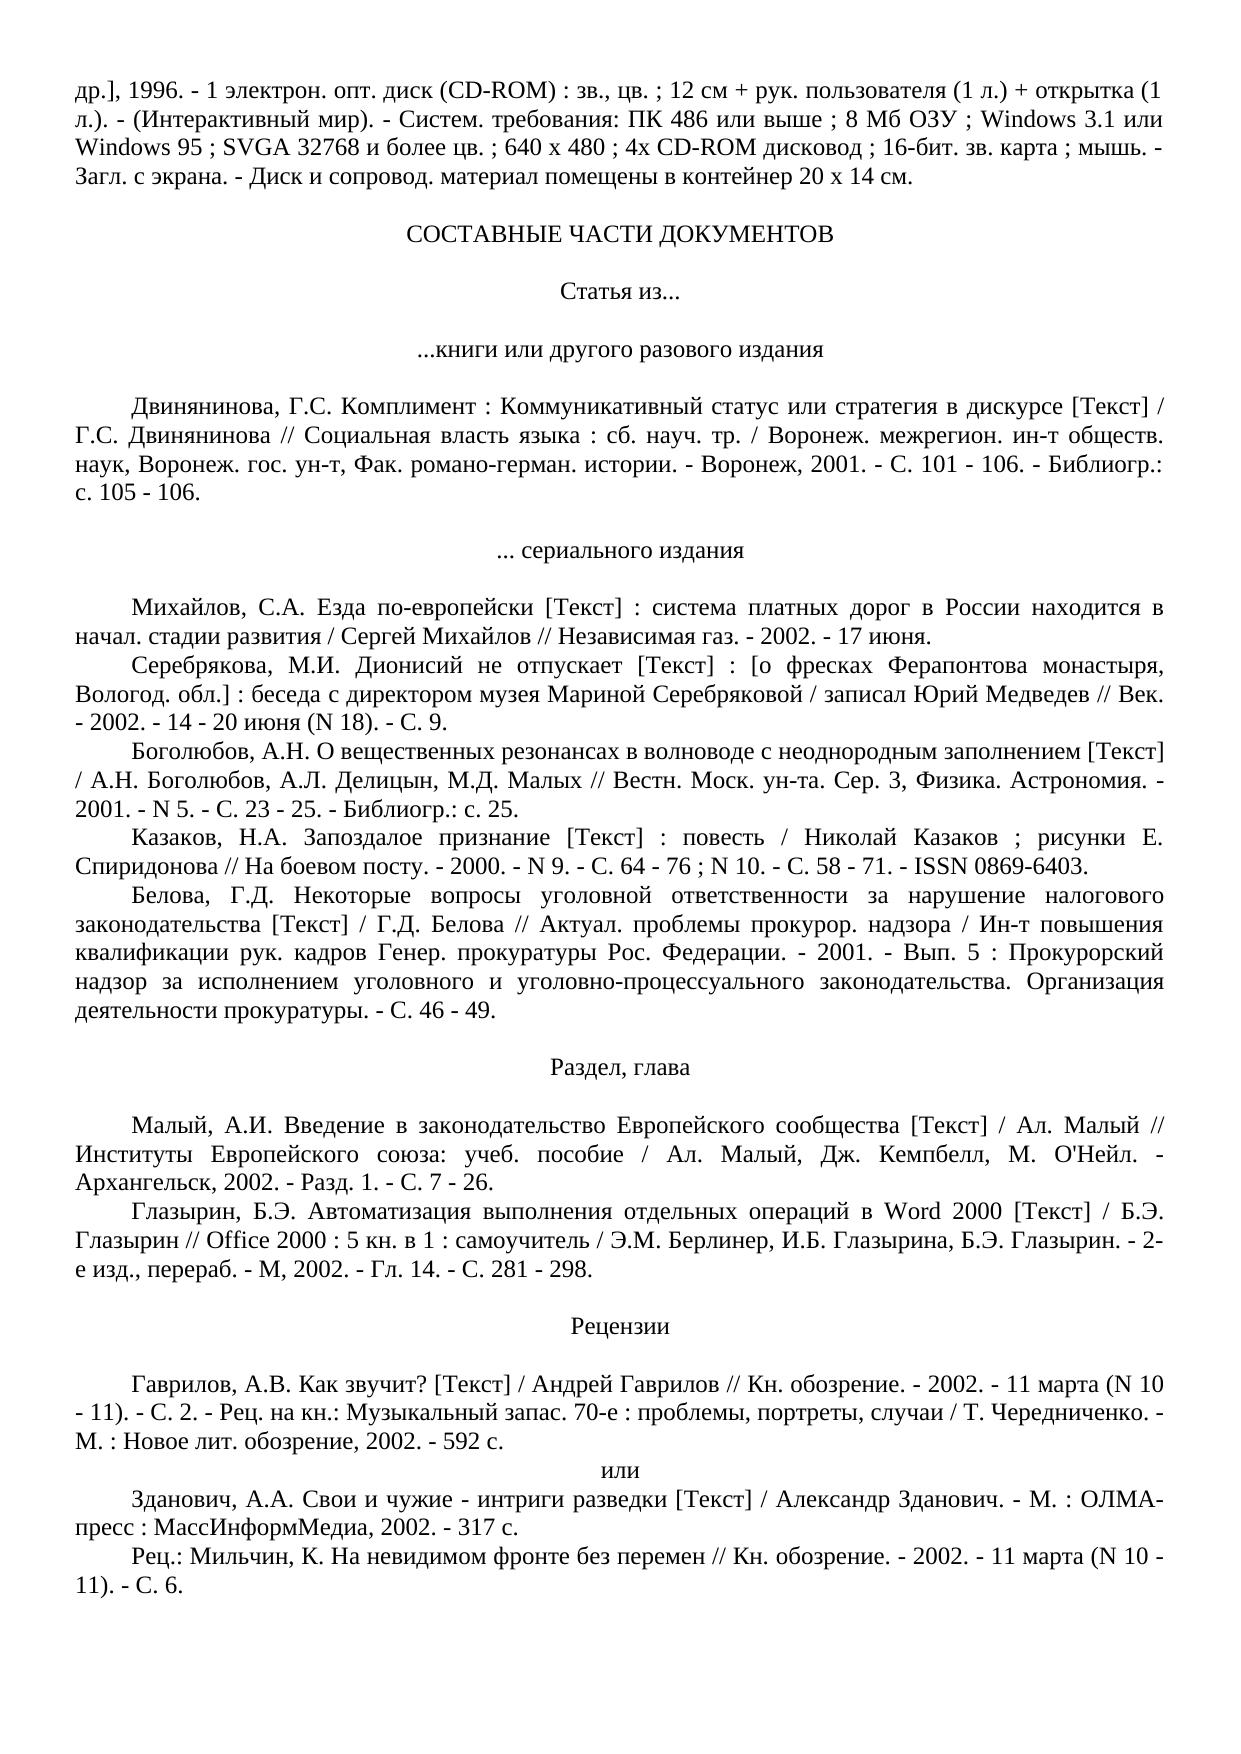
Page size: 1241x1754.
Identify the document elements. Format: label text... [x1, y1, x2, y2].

text ... сериального издания [75, 535, 1165, 564]
text Малый, А.И. Введение в законодательство Европейского сообщества [Текст] / Ал. Малый // Институты Европейского союза: учеб. пособие / Ал. Малый, Дж. Кемпбелл, М. О'Нейл. - Архангельск, 2002. - Разд. 1. - С. 7 - 26. [75, 1110, 1165, 1196]
text Зданович, А.А. Свои и чужие - интриги разведки [Текст] / Александр Зданович. - М. : ОЛМА-пресс : МассИнформМедиа, 2002. - 317 с. [75, 1484, 1165, 1541]
text Раздел, глава [75, 1052, 1165, 1081]
text Серебрякова, М.И. Дионисий не отпускает [Текст] : [о фресках Ферапонтова монастыря, Вологод. обл.] : беседа с директором музея Мариной Серебряковой / записал Юрий Медведев // Век. - 2002. - 14 - 20 июня (N 18). - С. 9. [75, 650, 1165, 736]
text или [75, 1455, 1165, 1484]
text ...книги или другого разового издания [75, 334, 1165, 362]
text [75, 75, 1165, 190]
text СОСТАВНЫЕ ЧАСТИ ДОКУМЕНТОВ [75, 219, 1165, 247]
text Боголюбов, А.Н. О вещественных резонансах в волноводе с неоднородным заполнением [Текст] / А.Н. Боголюбов, А.Л. Делицын, М.Д. Малых // Вестн. Моск. ун-та. Сер. 3, Физика. Астрономия. - 2001. - N 5. - С. 23 - 25. - Библиогр.: с. 25. [75, 736, 1165, 822]
text Казаков, Н.А. Запоздалое признание [Текст] : повесть / Николай Казаков ; рисунки Е. Спиридонова // На боевом посту. - 2000. - N 9. - С. 64 - 76 ; N 10. - С. 58 - 71. - ISSN 0869-6403. [75, 822, 1165, 880]
text Рец.: Мильчин, К. На невидимом фронте без перемен // Кн. обозрение. - 2002. - 11 марта (N 10 - 11). - С. 6. [75, 1541, 1165, 1599]
text Рецензии [75, 1311, 1165, 1340]
text Глазырин, Б.Э. Автоматизация выполнения отдельных операций в Word 2000 [Текст] / Б.Э. Глазырин // Office 2000 : 5 кн. в 1 : самоучитель / Э.М. Берлинер, И.Б. Глазырина, Б.Э. Глазырин. - 2-е изд., перераб. - М, 2002. - Гл. 14. - С. 281 - 298. [75, 1196, 1165, 1282]
text Белова, Г.Д. Некоторые вопросы уголовной ответственности за нарушение налогового законодательства [Текст] / Г.Д. Белова // Актуал. проблемы прокурор. надзора / Ин-т повышения квалификации рук. кадров Генер. прокуратуры Рос. Федерации. - 2001. - Вып. 5 : Прокурорский надзор за исполнением уголовного и уголовно-процессуального законодательства. Организация деятельности прокуратуры. - С. 46 - 49. [75, 880, 1165, 1024]
text Гаврилов, А.В. Как звучит? [Текст] / Андрей Гаврилов // Кн. обозрение. - 2002. - 11 марта (N 10 - 11). - С. 2. - Рец. на кн.: Музыкальный запас. 70-е : проблемы, портреты, случаи / Т. Чередниченко. - М. : Новое лит. обозрение, 2002. - 592 с. [75, 1369, 1165, 1455]
text Двинянинова, Г.С. Комплимент : Коммуникативный статус или стратегия в дискурсе [Текст] / Г.С. Двинянинова // Социальная власть языка : сб. науч. тр. / Воронеж. межрегион. ин-т обществ. наук, Воронеж. гос. ун-т, Фак. романо-герман. истории. - Воронеж, 2001. - С. 101 - 106. - Библиогр.: с. 105 - 106. [75, 391, 1165, 506]
text Михайлов, С.А. Езда по-европейски [Текст] : система платных дорог в России находится в начал. стадии развития / Сергей Михайлов // Независимая газ. - 2002. - 17 июня. [75, 592, 1165, 650]
text Статья из... [75, 276, 1165, 305]
